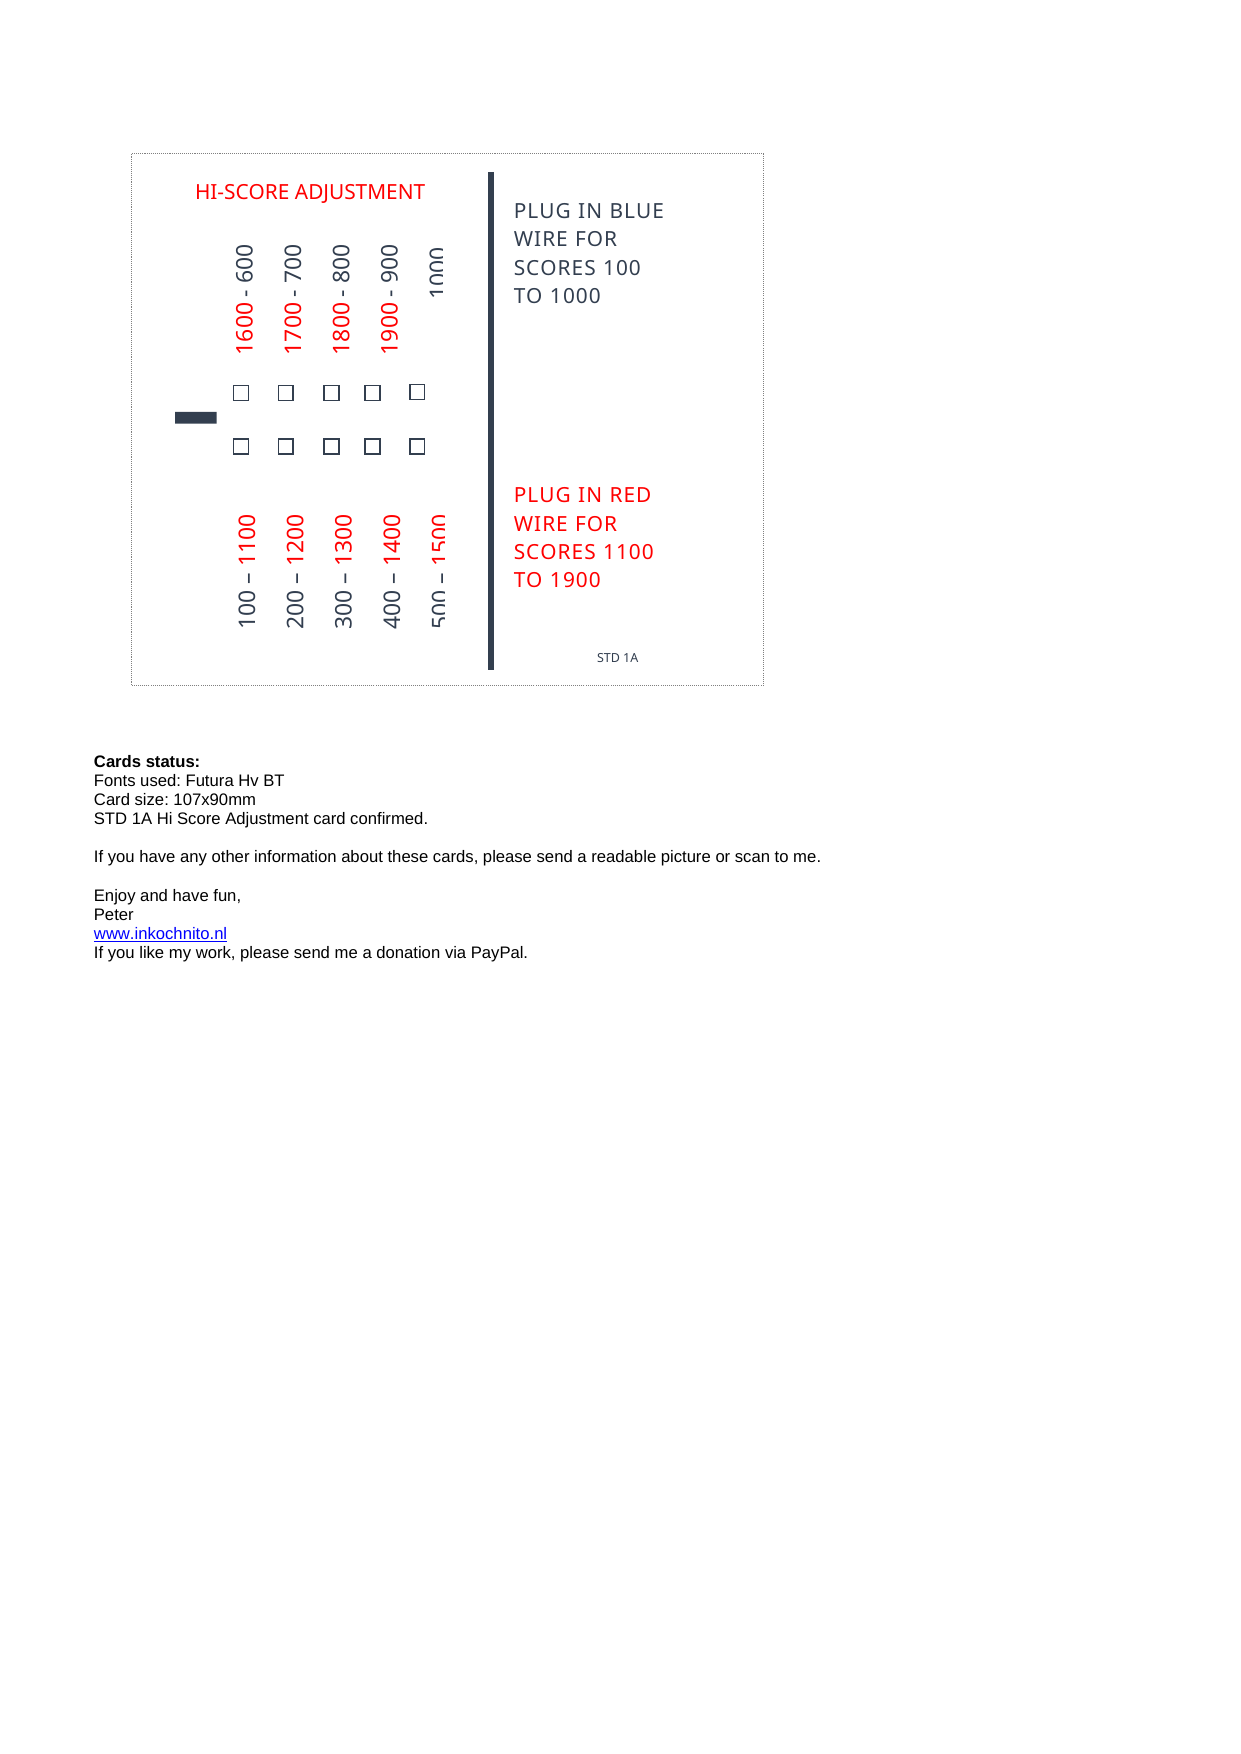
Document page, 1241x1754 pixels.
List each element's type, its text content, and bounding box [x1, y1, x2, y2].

text If you have any other information about these cards, please send a readable picture or scan to me. [94, 847, 1162, 866]
text Cards status: [94, 751, 1162, 771]
text If you like my work, please send me a donation via PayPal. [94, 943, 1162, 962]
text Enjoy and have fun, [94, 886, 1162, 905]
text www.inkochnito.nl [94, 924, 1162, 943]
text Peter [94, 905, 1162, 924]
text Fonts used: Futura Hv BT [94, 771, 1162, 790]
text STD 1A Hi Score Adjustment card confirmed. [94, 809, 1162, 828]
text Card size: 107x90mm [94, 790, 1162, 809]
